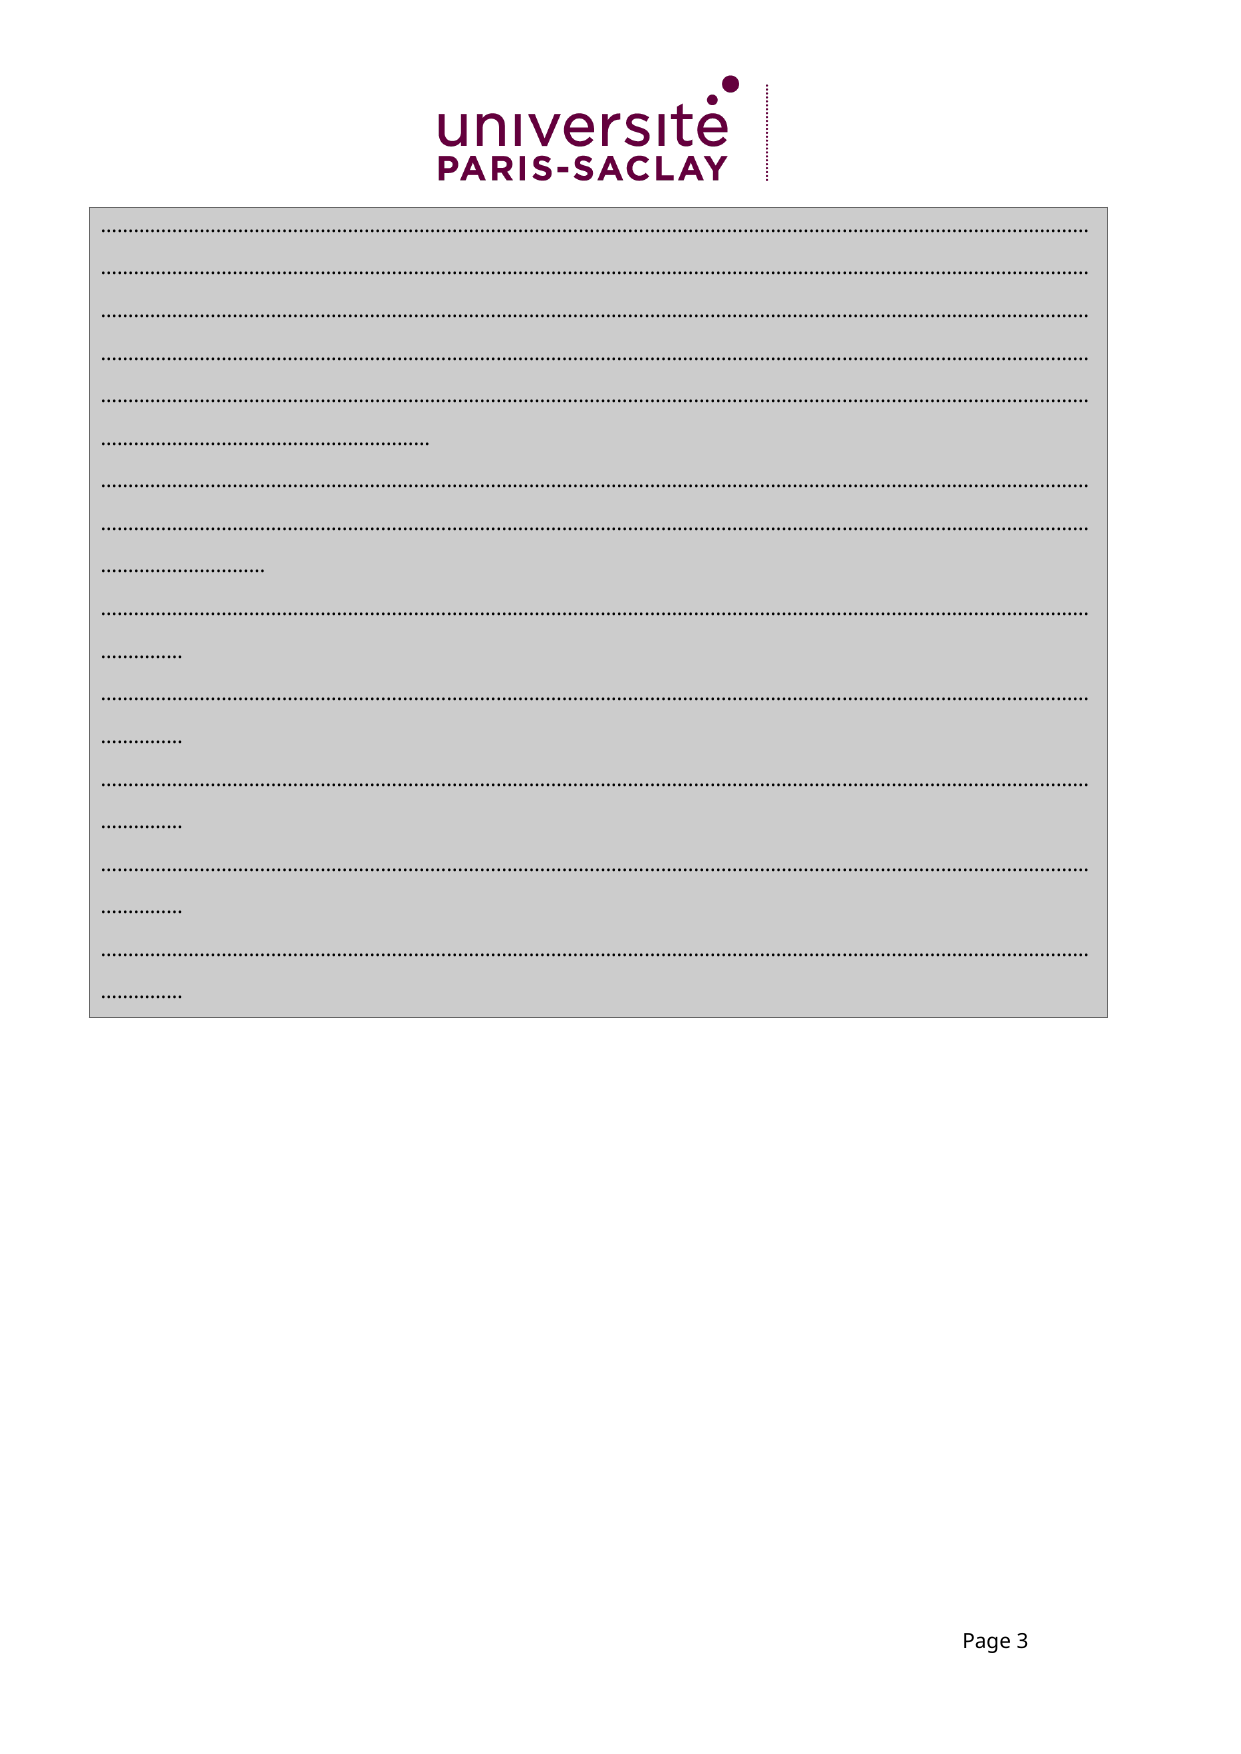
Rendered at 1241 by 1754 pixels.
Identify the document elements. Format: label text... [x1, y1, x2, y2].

picture [412, 47, 769, 207]
